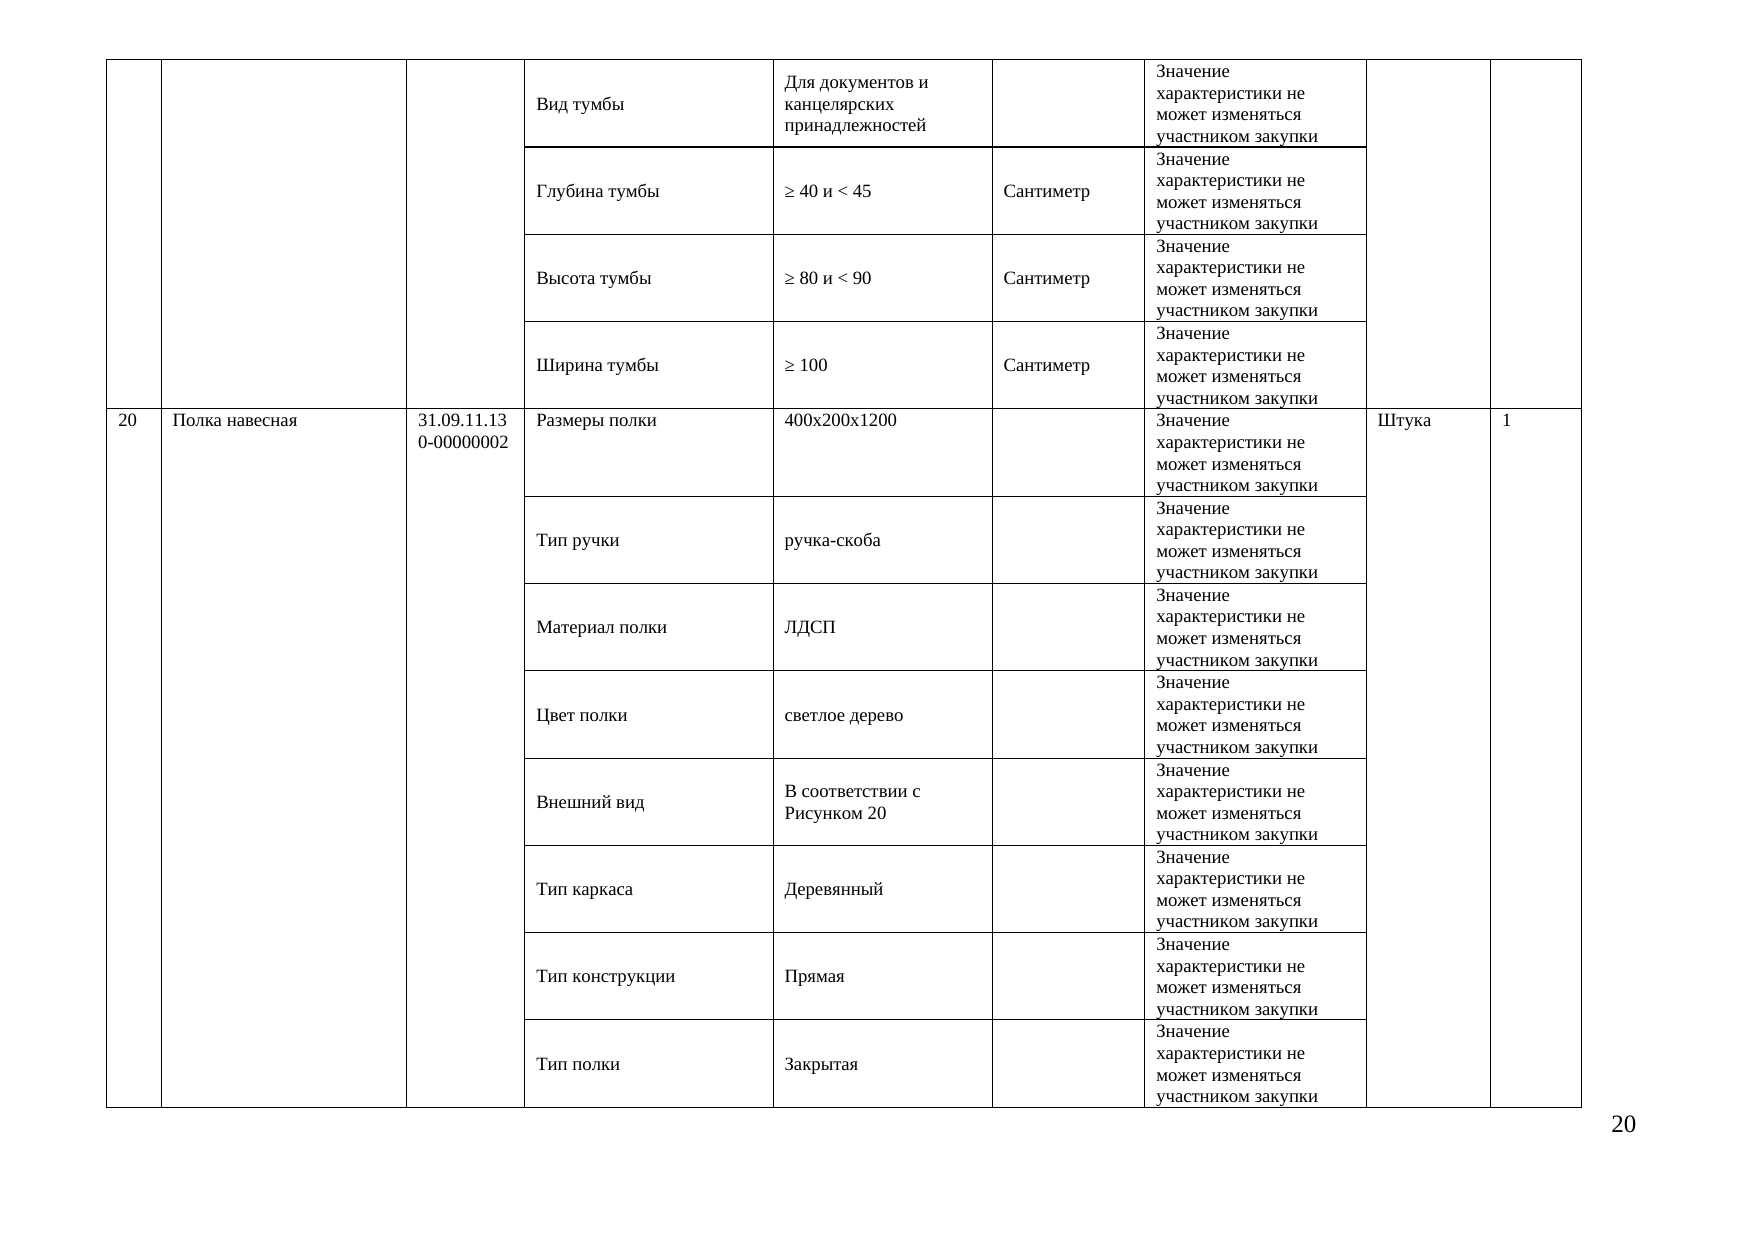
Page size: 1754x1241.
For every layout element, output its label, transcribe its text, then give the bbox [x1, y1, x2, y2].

table_cell Сантиметр [993, 322, 1144, 408]
table_cell [993, 933, 1144, 1019]
table_cell Значение характеристики не может изменяться участником закупки [1145, 322, 1366, 408]
table_cell [993, 60, 1144, 146]
table_cell ручка-скоба [774, 497, 992, 583]
table_cell ЛДСП [774, 584, 992, 670]
table_cell Ширина тумбы [525, 322, 773, 408]
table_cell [1145, 148, 1366, 234]
table_cell Цвет полки [525, 671, 773, 757]
table_cell В соответствии с Рисунком 20 [774, 759, 992, 845]
table_cell Тип полки [525, 1020, 773, 1107]
table_cell ≥ 100 [774, 322, 992, 408]
table_cell светлое дерево [774, 671, 992, 757]
table_cell Значение характеристики не может изменяться участником закупки [1145, 235, 1366, 321]
table_cell Полка навесная [162, 409, 406, 1107]
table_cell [1145, 60, 1366, 146]
table_cell Штука [1367, 409, 1490, 1107]
table_cell ≥ 80 и < 90 [774, 235, 992, 321]
table_cell ≥ 40 и < 45 [774, 148, 992, 234]
table_cell [993, 846, 1144, 932]
table_cell Значение характеристики не может изменяться участником закупки [1145, 846, 1366, 932]
table_cell 1 [1491, 409, 1581, 1107]
table_cell Внешний вид [525, 759, 773, 845]
table_cell [993, 671, 1144, 757]
table_cell Высота тумбы [525, 235, 773, 321]
table_cell 31.09.11.130-00000002 [407, 409, 524, 1107]
table_cell Размеры полки [525, 409, 773, 496]
table_cell [993, 584, 1144, 670]
table_cell Тип конструкции [525, 933, 773, 1019]
table_cell Закрытая [774, 1020, 992, 1107]
table_cell Значение характеристики не может изменяться участником закупки [1145, 497, 1366, 583]
table_cell [993, 409, 1144, 496]
table_cell [993, 1020, 1144, 1107]
table_cell Вид тумбы [525, 60, 773, 146]
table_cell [1145, 933, 1366, 1019]
table_cell Значение характеристики не может изменяться участником закупки [1145, 759, 1366, 845]
table_cell Сантиметр [993, 235, 1144, 321]
table_cell Значение характеристики не может изменяться участником закупки [1145, 409, 1366, 496]
table_cell Сантиметр [993, 148, 1144, 234]
table_cell Тип каркаса [525, 846, 773, 932]
table_cell Для документов и канцелярских принадлежностей [774, 60, 992, 146]
table_cell 20 [107, 409, 161, 1107]
table_cell [993, 759, 1144, 845]
table_cell Материал полки [525, 584, 773, 670]
table_cell Глубина тумбы [525, 148, 773, 234]
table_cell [1145, 1020, 1366, 1107]
table_cell 400х200х1200 [774, 409, 992, 496]
table_cell Тип ручки [525, 497, 773, 583]
table_cell Прямая [774, 933, 992, 1019]
table_cell Значение характеристики не может изменяться участником закупки [1145, 584, 1366, 670]
table_cell [993, 497, 1144, 583]
table_cell Деревянный [774, 846, 992, 932]
table_cell Значение характеристики не может изменяться участником закупки [1145, 671, 1366, 757]
